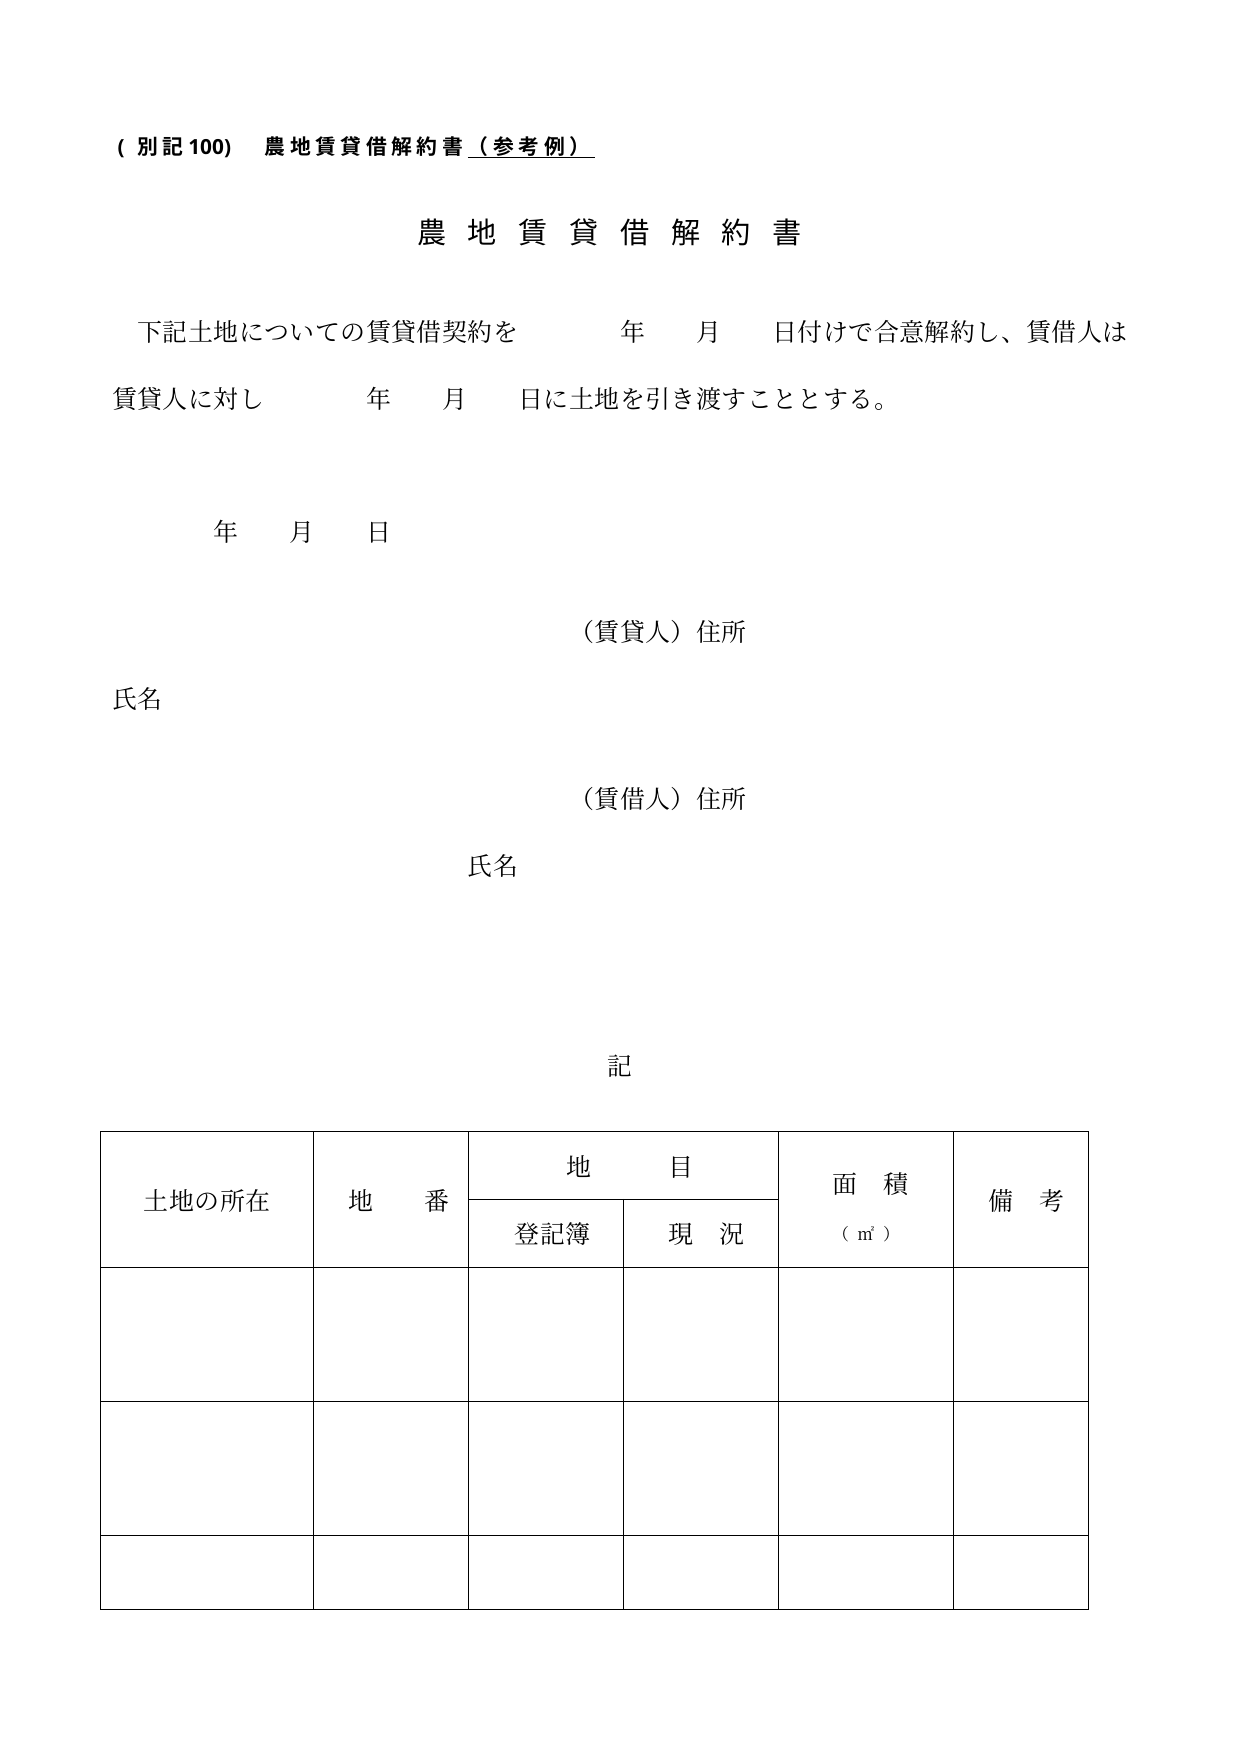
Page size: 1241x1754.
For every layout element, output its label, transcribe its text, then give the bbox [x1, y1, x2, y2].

table_header 面 積（㎡） [779, 1132, 953, 1267]
table_cell [101, 1536, 313, 1609]
table_cell [624, 1268, 778, 1401]
table_cell 現 況 [624, 1200, 778, 1267]
text （賃借人）住所 [112, 764, 1128, 831]
table_cell [469, 1402, 623, 1535]
table_cell [779, 1536, 953, 1609]
table_cell 登記簿 [469, 1200, 623, 1267]
table_cell [624, 1536, 778, 1609]
text （賃貸人）住所 氏名 [112, 598, 1128, 731]
table_cell [469, 1536, 623, 1609]
table_cell [779, 1402, 953, 1535]
text 下記土地についての賃貸借契約を 年 月 日付けで合意解約し、賃借人は賃貸人に対し 年 月 日に土地を引き渡すこととする。 [112, 298, 1128, 431]
table_header 土地の所在 [101, 1132, 313, 1267]
table_cell [101, 1268, 313, 1401]
text 氏名 [112, 831, 1128, 898]
table_cell [469, 1268, 623, 1401]
subtitle 記 [112, 1031, 1128, 1098]
table_cell [101, 1402, 313, 1535]
text (別記100) 農地賃貸借解約書（参考例） [112, 129, 1128, 162]
table_cell [779, 1268, 953, 1401]
table_header 備 考 [954, 1132, 1088, 1267]
table_cell [314, 1402, 468, 1535]
table_header 地 番 [314, 1132, 468, 1267]
table_cell [624, 1402, 778, 1535]
text 年 月 日 [112, 498, 1128, 564]
table_cell [954, 1268, 1088, 1401]
table_cell [314, 1536, 468, 1609]
table_cell [954, 1536, 1088, 1609]
text 農地賃貸借解約書 [112, 198, 1128, 264]
table_cell [954, 1402, 1088, 1535]
table_cell [314, 1268, 468, 1401]
table_header 地 目 [469, 1132, 778, 1199]
